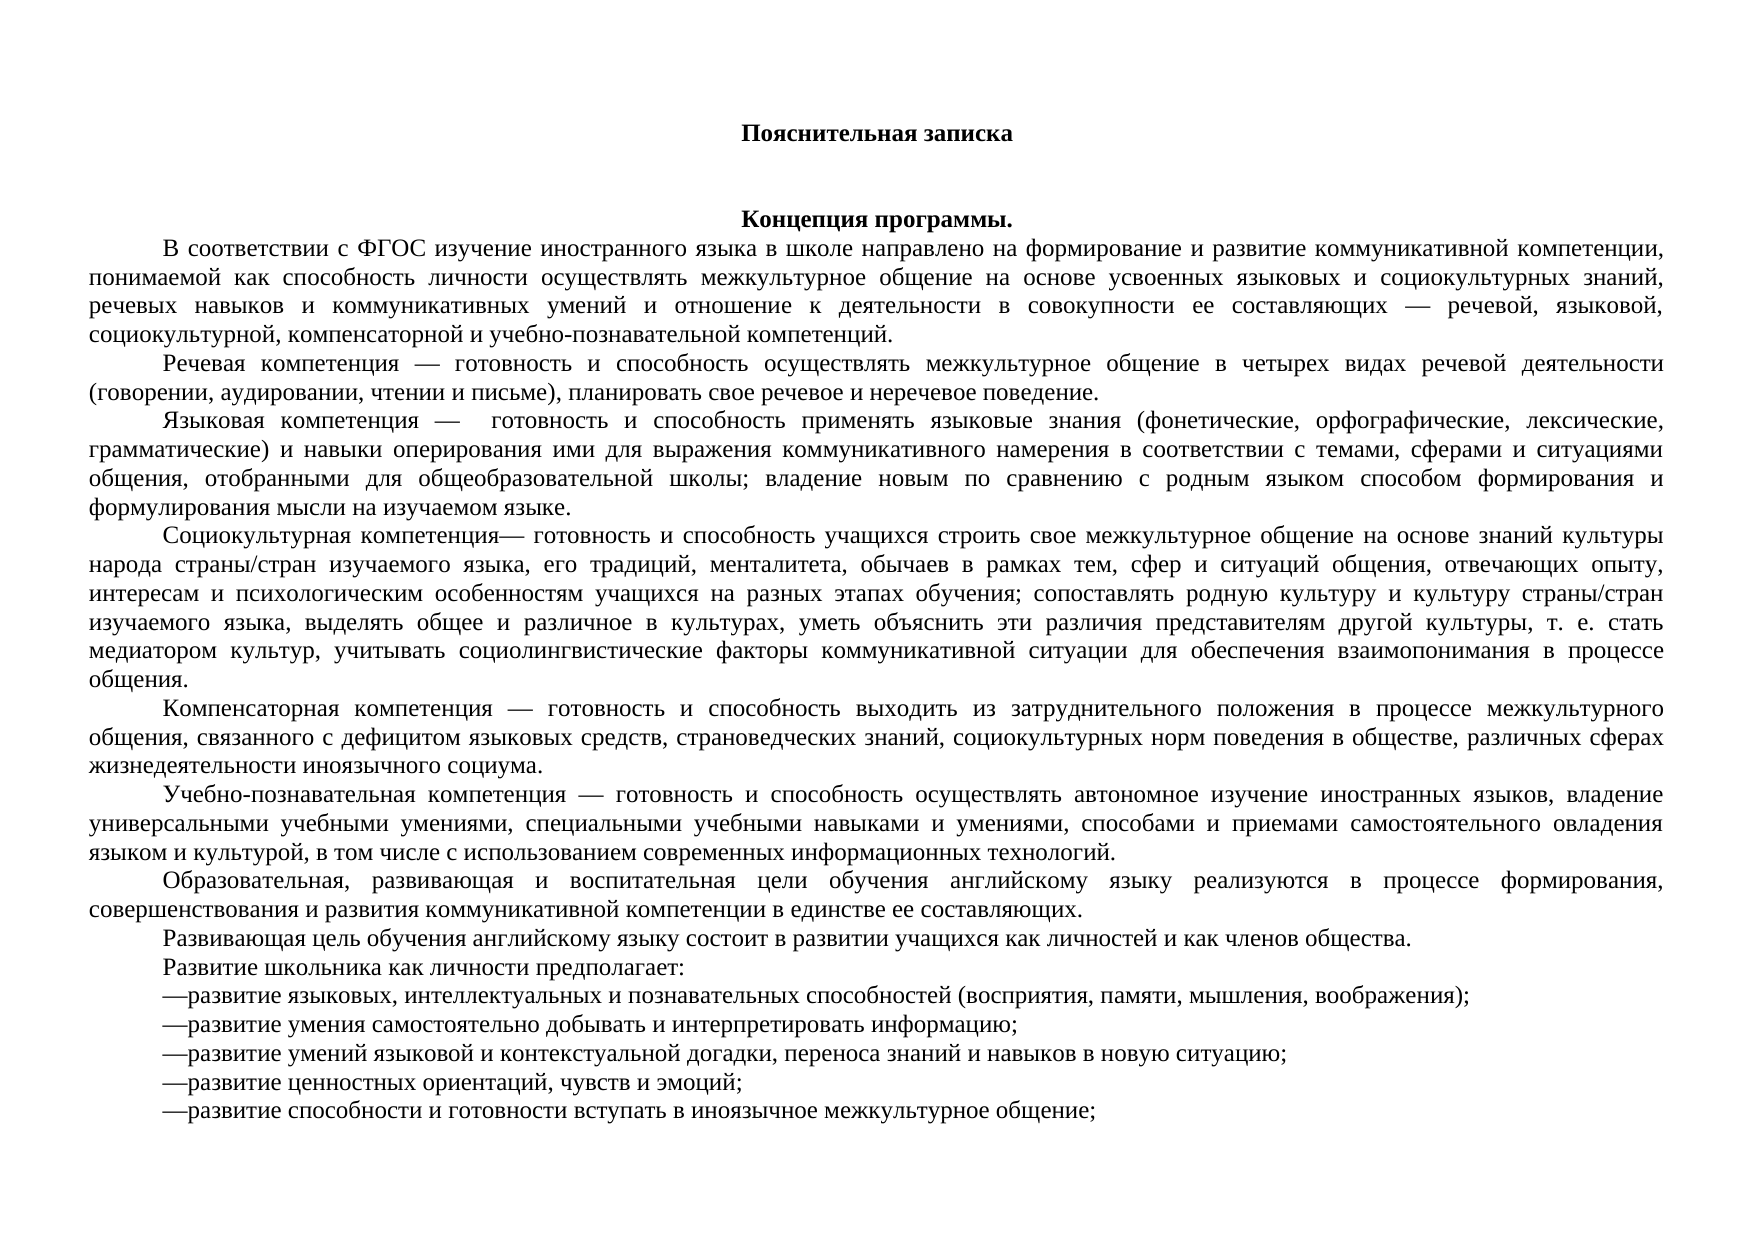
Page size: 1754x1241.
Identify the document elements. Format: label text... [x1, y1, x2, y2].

text Компенсаторная компетенция — готовность и способность выходить из затруднительного положения в процессе межкультурного общения, связанного с дефицитом языковых средств, страноведческих знаний, социокультурных норм поведения в обществе, различных сферах жизнедеятельности иноязычного социума. [89, 693, 1665, 779]
text Языковая компетенция — готовность и способность применять языковые знания (фонетические, орфографические, лексические, грамматические) и навыки оперирования ими для выражения коммуникативного намерения в соответствии с темами, сферами и ситуациями общения, отобранными для общеобразовательной школы; владение новым по сравнению с родным языком способом формирования и формулирования мысли на изучаемом языке. [89, 406, 1665, 521]
text Развитие школьника как личности предполагает: [89, 952, 1665, 981]
text —развитие умений языковой и контекстуальной догадки, переноса знаний и навыков в новую ситуацию; [89, 1038, 1665, 1067]
text —развитие ценностных ориентаций, чувств и эмоций; [89, 1067, 1665, 1096]
text —развитие умения самостоятельно добывать и интерпретировать информацию; [89, 1009, 1665, 1038]
text Речевая компетенция — готовность и способность осуществлять межкультурное общение в четырех видах речевой деятельности (говорении, аудировании, чтении и письме), планировать свое речевое и неречевое поведение. [89, 348, 1665, 406]
text Социокультурная компетенция— готовность и способность учащихся строить свое межкультурное общение на основе знаний культуры народа страны/стран изучаемого языка, его традиций, менталитета, обычаев в рамках тем, сфер и ситуаций общения, отвечающих опыту, интересам и психологическим особенностям учащихся на разных этапах обучения; сопоставлять родную культуру и культуру страны/стран изучаемого языка, выделять общее и различное в культурах, уметь объяснить эти различия представителям другой культуры, т. е. стать медиатором культур, учитывать социолингвистические факторы коммуникативной ситуации для обеспечения взаимопонимания в процессе общения. [89, 521, 1665, 693]
text Концепция программы. [89, 204, 1665, 233]
text Развивающая цель обучения английскому языку состоит в развитии учащихся как личностей и как членов общества. [89, 923, 1665, 952]
text —развитие языковых, интеллектуальных и познавательных способностей (восприятия, памяти, мышления, воображения); [89, 981, 1665, 1009]
text —развитие способности и готовности вступать в иноязычное межкультурное общение; [89, 1096, 1665, 1124]
text В соответствии с ФГОС изучение иностранного языка в школе направлено на формирование и развитие коммуникативной компетенции, понимаемой как способность личности осуществлять межкультурное общение на основе усвоенных языковых и социокультурных знаний, речевых навыков и коммуникативных умений и отношение к деятельности в совокупности ее составляющих — речевой, языковой, социокультурной, компенсаторной и учебно-познавательной компетенций. [89, 233, 1665, 348]
text Пояснительная записка [89, 118, 1665, 147]
text Образовательная, развивающая и воспитательная цели обучения английскому языку реализуются в процессе формирования, совершенствования и развития коммуникативной компетенции в единстве ее составляющих. [89, 866, 1665, 923]
text Учебно-познавательная компетенция — готовность и способность осуществлять автономное изучение иностранных языков, владение универсальными учебными умениями, специальными учебными навыками и умениями, способами и приемами самостоятельного овладения языком и культурой, в том числе с использованием современных информационных технологий. [89, 779, 1665, 866]
